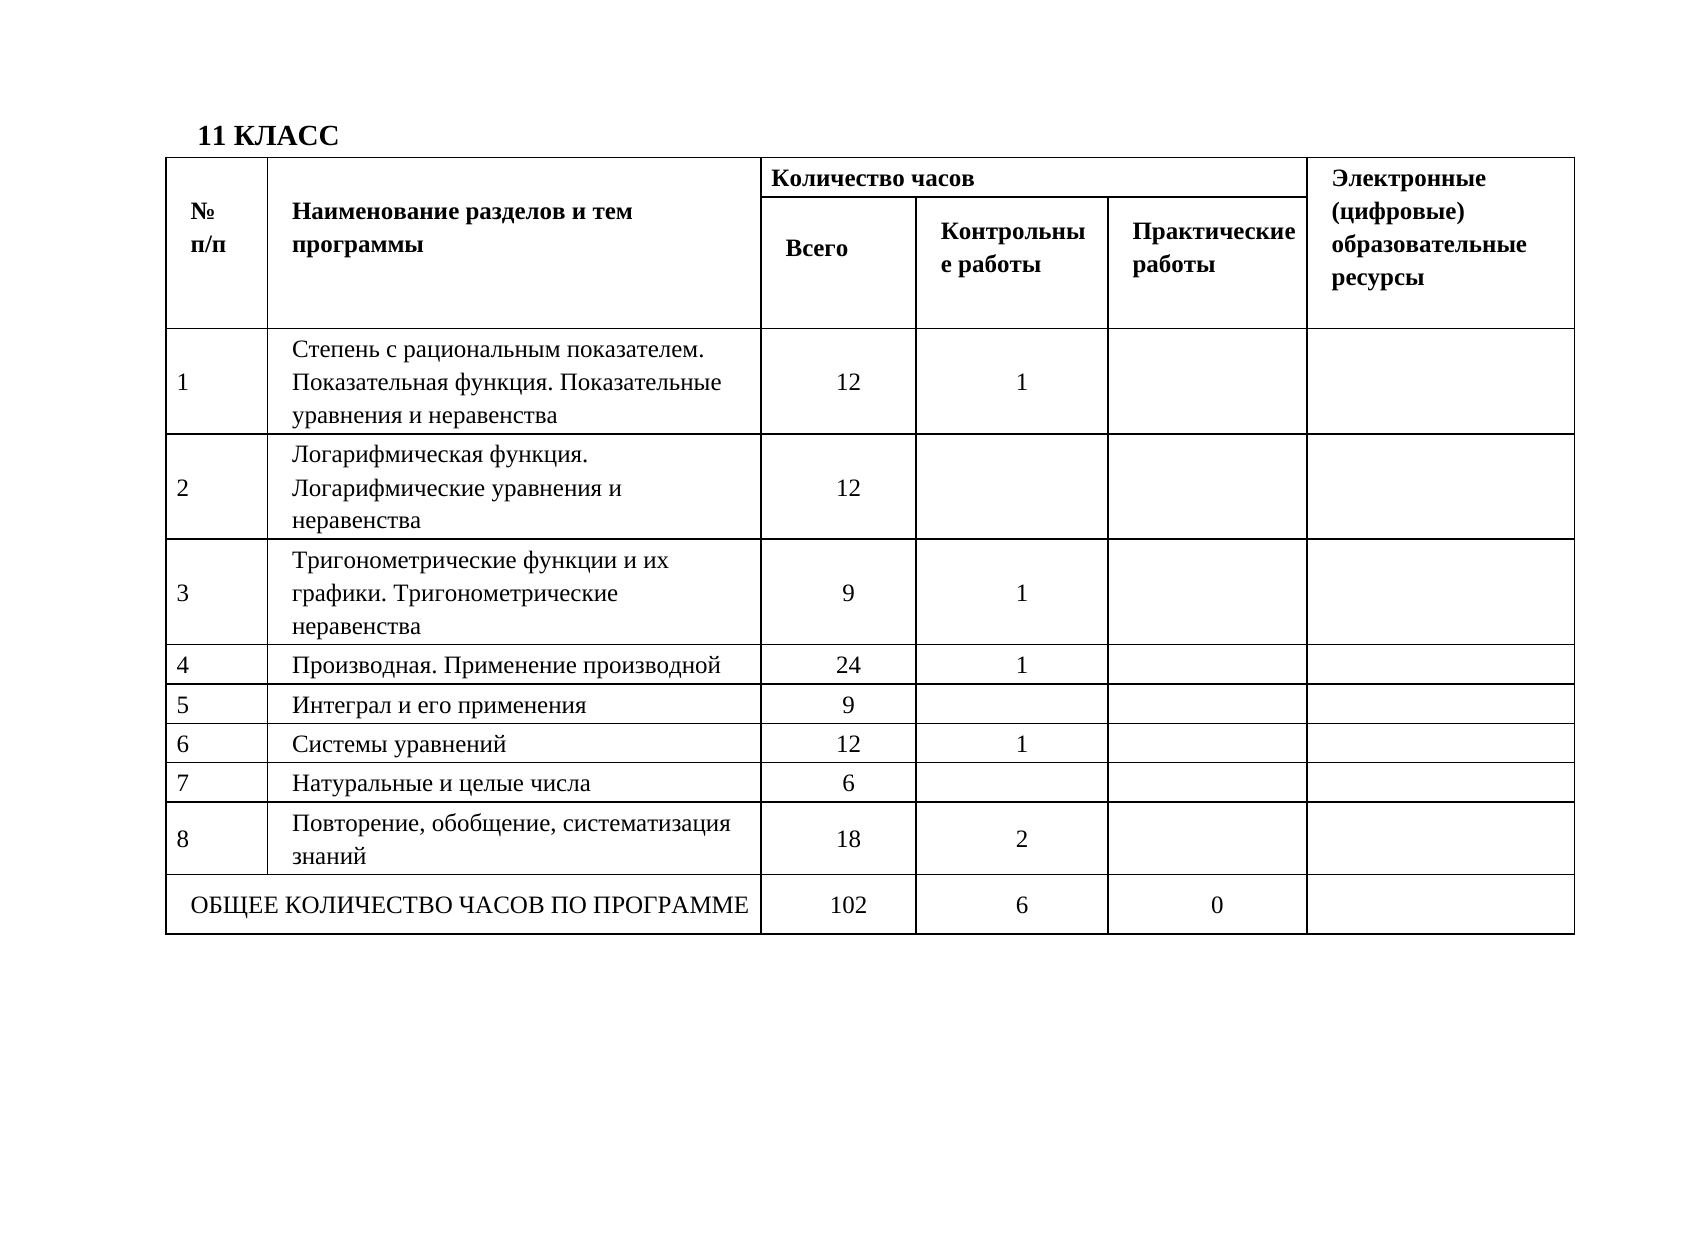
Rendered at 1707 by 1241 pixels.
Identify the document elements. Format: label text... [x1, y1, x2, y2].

table_header № п/п [167, 158, 267, 327]
table_cell 24 [762, 645, 915, 683]
table_cell Практические работы [1109, 198, 1306, 327]
table_cell [1109, 763, 1306, 801]
table_cell 1 [917, 724, 1107, 762]
table_cell Повторение, обобщение, систематизация знаний [268, 803, 760, 873]
table_cell 102 [762, 875, 915, 933]
table_cell [917, 763, 1107, 801]
table_cell Производная. Применение производной [268, 645, 760, 683]
table_header Количество часов [762, 158, 1306, 196]
table_cell Натуральные и целые числа [268, 763, 760, 801]
table_header Наименование разделов и тем программы [268, 158, 760, 327]
table_cell 12 [762, 435, 915, 538]
table_cell 5 [167, 685, 267, 722]
table_cell 1 [917, 329, 1107, 433]
table_cell 9 [762, 685, 915, 722]
table_cell [1109, 724, 1306, 762]
table_cell [917, 435, 1107, 538]
table_cell 6 [917, 875, 1107, 933]
table_cell 8 [167, 803, 267, 873]
table_cell 7 [167, 763, 267, 801]
table_cell 9 [762, 540, 915, 644]
table_cell 4 [167, 645, 267, 683]
table_cell [1109, 645, 1306, 683]
table_cell Степень с рациональным показателем. Показательная функция. Показательные уравнения и неравенства [268, 329, 760, 433]
table_cell 3 [167, 540, 267, 644]
table_cell 6 [762, 763, 915, 801]
table_cell [917, 685, 1107, 722]
table_cell [1109, 803, 1306, 873]
table_cell 12 [762, 329, 915, 433]
table_cell Интеграл и его применения [268, 685, 760, 722]
table_cell Всего [762, 198, 915, 327]
table_cell 6 [167, 724, 267, 762]
table_cell 1 [917, 540, 1107, 644]
table_cell [1109, 540, 1306, 644]
table_cell 12 [762, 724, 915, 762]
table_cell [1308, 435, 1574, 538]
table_cell [1308, 685, 1574, 722]
table_cell [1109, 329, 1306, 433]
table_cell Контрольные работы [917, 198, 1107, 327]
table_cell [1308, 875, 1574, 933]
table_cell Системы уравнений [268, 724, 760, 762]
table_cell [1308, 724, 1574, 762]
table_cell [1308, 803, 1574, 873]
table_cell [1109, 685, 1306, 722]
table_cell 2 [917, 803, 1107, 873]
table_cell ОБЩЕЕ КОЛИЧЕСТВО ЧАСОВ ПО ПРОГРАММЕ [167, 875, 760, 933]
table_cell Тригонометрические функции и их графики. Тригонометрические неравенства [268, 540, 760, 644]
table_cell [1308, 329, 1574, 433]
table_header Электронные (цифровые) образовательные ресурсы [1308, 158, 1574, 327]
table_cell [1308, 645, 1574, 683]
table_cell 0 [1109, 875, 1306, 933]
text 11 КЛАСС [190, 118, 1618, 152]
table_cell Логарифмическая функция. Логарифмические уравнения и неравенства [268, 435, 760, 538]
table_cell 18 [762, 803, 915, 873]
table_cell 2 [167, 435, 267, 538]
table_cell [1109, 435, 1306, 538]
table_cell 1 [917, 645, 1107, 683]
table_cell 1 [167, 329, 267, 433]
table_cell [1308, 540, 1574, 644]
table_cell [1308, 763, 1574, 801]
